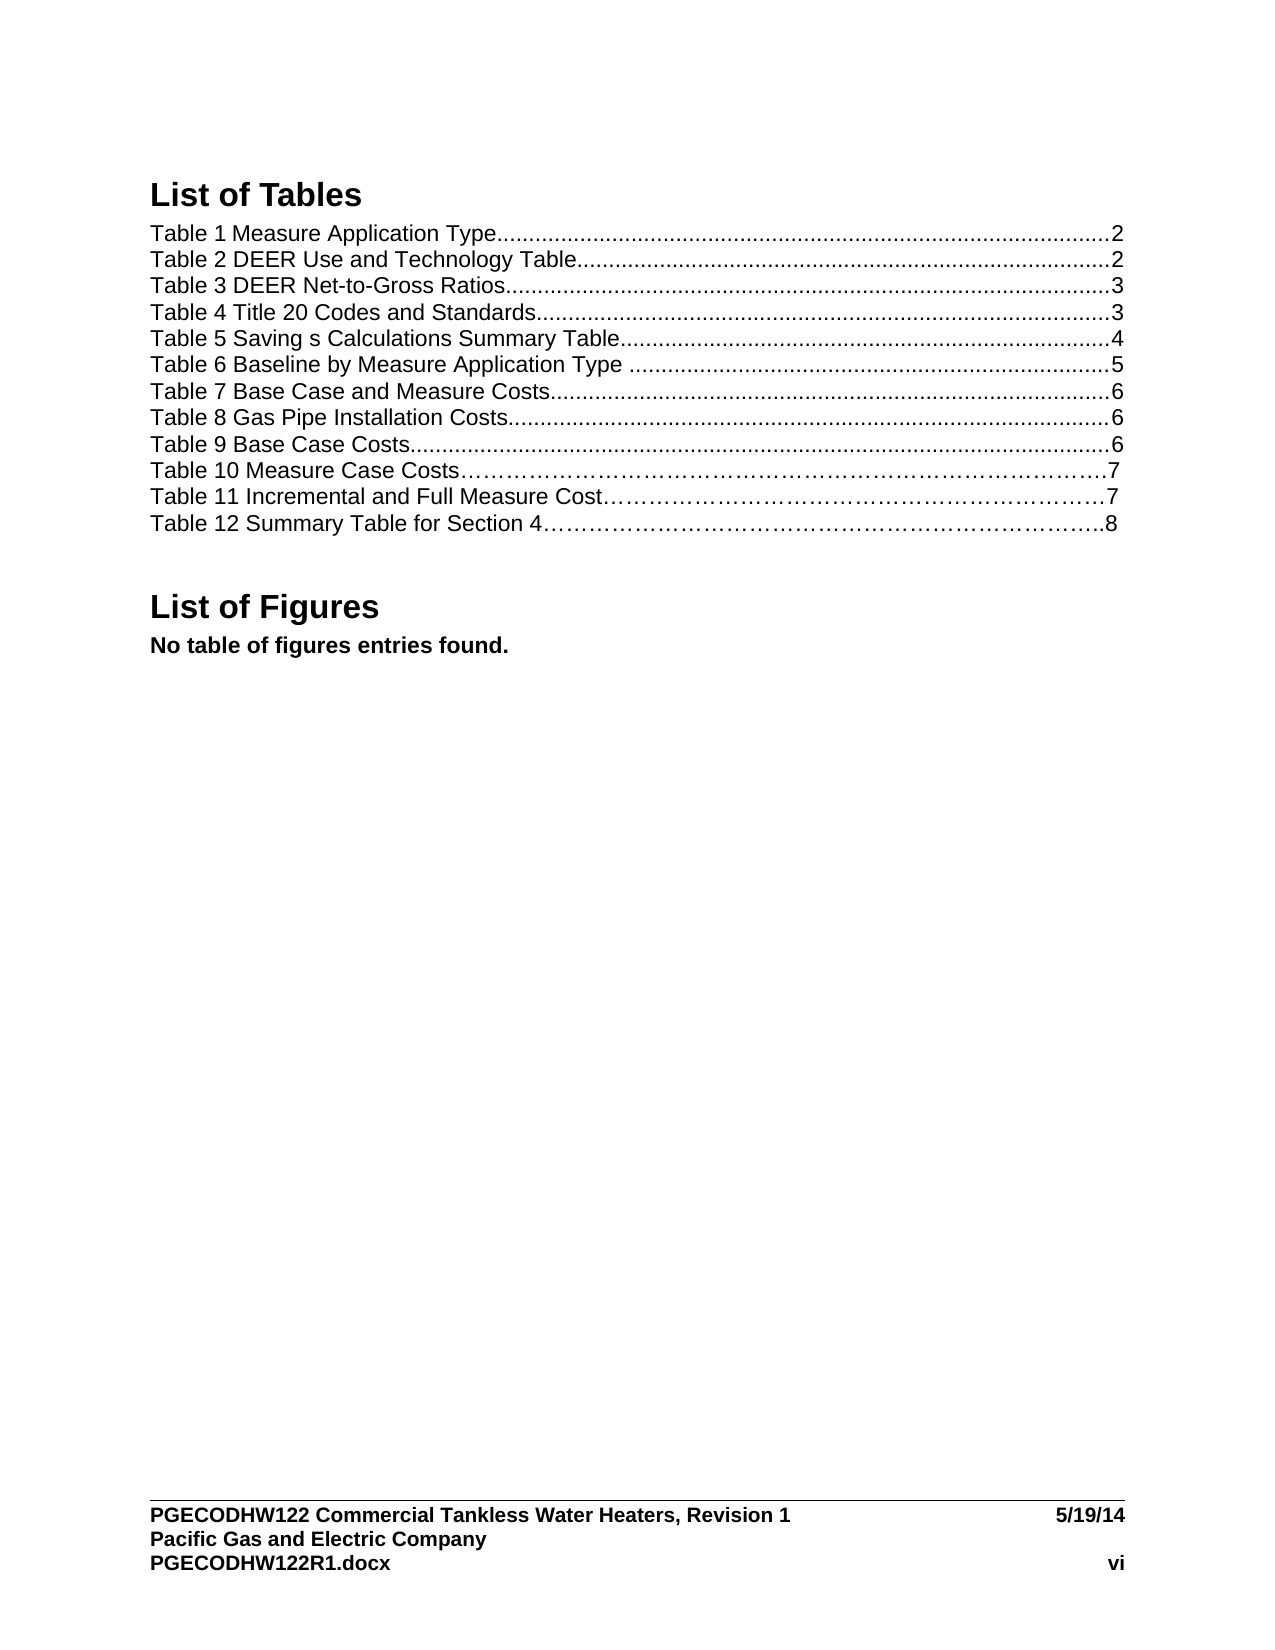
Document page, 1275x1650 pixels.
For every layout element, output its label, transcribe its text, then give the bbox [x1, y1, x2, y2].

text Table 12 Summary Table for Section 4………………………………………………………………..8 [150, 509, 1125, 536]
text Table 4 Title 20 Codes and Standards 3 [150, 299, 1125, 325]
subtitle List of Tables [150, 175, 1125, 213]
text Table 11 Incremental and Full Measure Cost…………………………………………………………7 [150, 483, 1125, 509]
text No table of figures entries found. [150, 632, 1125, 658]
text Table 2 DEER Use and Technology Table 2 [150, 246, 1125, 272]
text Table 5 Saving s Calculations Summary Table 4 [150, 325, 1125, 351]
text Table 8 Gas Pipe Installation Costs 6 [150, 404, 1125, 431]
text Table 10 Measure Case Costs………………………………………………………………………….7 [150, 457, 1125, 483]
subtitle List of Figures [150, 587, 1125, 626]
text Table 9 Base Case Costs 6 [150, 431, 1125, 457]
text Table 7 Base Case and Measure Costs 6 [150, 378, 1125, 404]
text Table 6 Baseline by Measure Application Type 5 [150, 351, 1125, 378]
text Table 1 Measure Application Type 2 [150, 220, 1125, 246]
text Table 3 DEER Net-to-Gross Ratios 3 [150, 272, 1125, 299]
